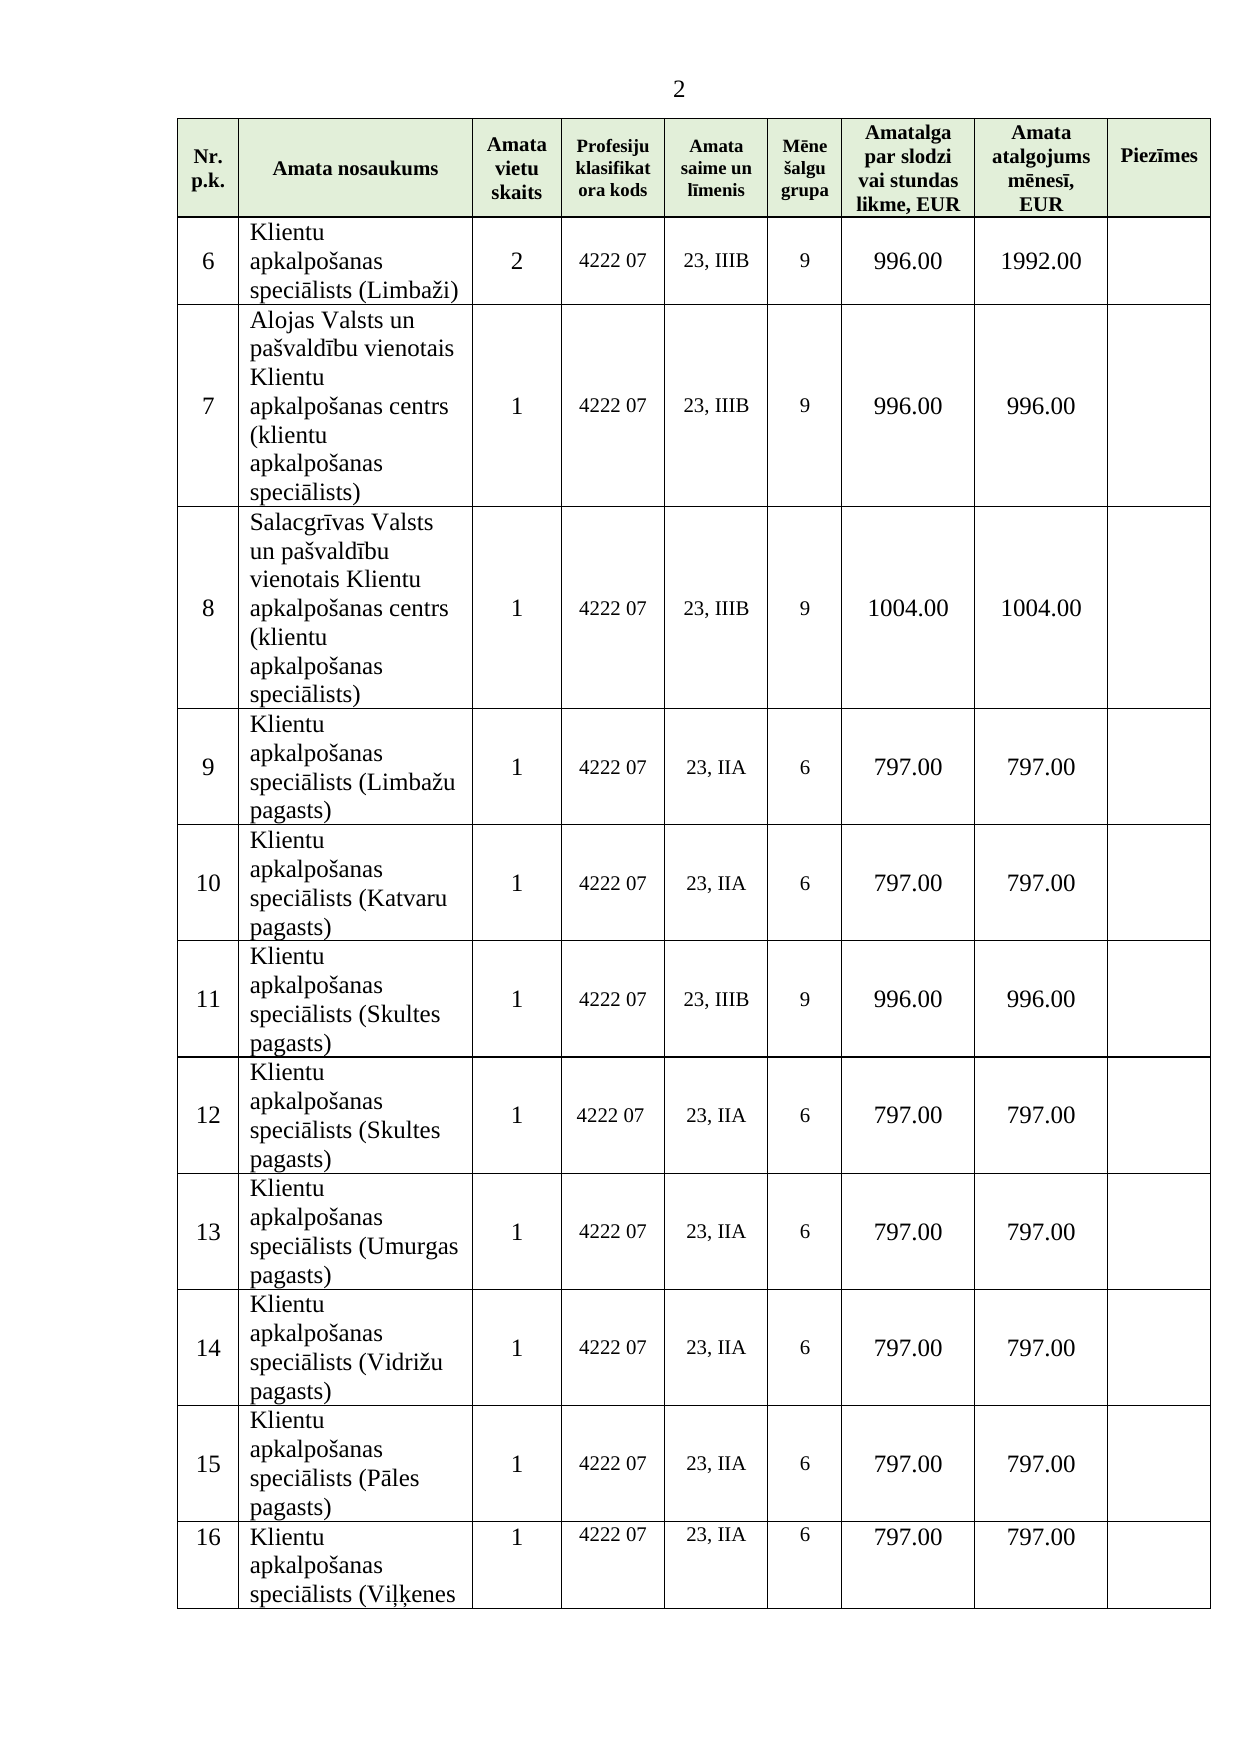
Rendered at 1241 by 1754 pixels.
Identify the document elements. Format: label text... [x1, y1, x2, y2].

table_header Profesiju klasifikatora kods [562, 119, 664, 216]
table_cell [1108, 941, 1210, 1056]
table_cell Klientu apkalpošanas speciālists (Viļķenes pagasts) [239, 1522, 472, 1608]
table_cell 1 [473, 507, 561, 708]
table_cell [1108, 709, 1210, 824]
table_cell Klientu apkalpošanas speciālists (Skultes pagasts) [239, 1058, 472, 1172]
table_cell 1 [473, 1406, 561, 1521]
table_cell [1108, 218, 1210, 304]
table_cell 23, IIA [665, 1406, 767, 1521]
table_cell 6 [768, 1174, 841, 1288]
table_cell 4222 07 [562, 709, 664, 824]
table_cell 23, IIIB [665, 218, 767, 304]
table_cell Klientu apkalpošanas speciālists (Pāles pagasts) [239, 1406, 472, 1521]
table_cell 4222 07 [562, 507, 664, 708]
table_cell [1108, 1058, 1210, 1172]
table_cell 797.00 [842, 1058, 974, 1172]
table_cell 23, IIA [665, 709, 767, 824]
table_cell 6 [768, 1058, 841, 1172]
table_cell 9 [768, 218, 841, 304]
table_cell 23, IIA [665, 825, 767, 940]
table_header Amata vietu skaits [473, 119, 561, 216]
table_cell 14 [178, 1290, 238, 1404]
table_header Amata atalgojums mēnesī, EUR [975, 119, 1107, 216]
table_cell 797.00 [975, 1522, 1107, 1608]
table_cell 6 [768, 825, 841, 940]
table_cell 797.00 [975, 825, 1107, 940]
table_header Mēnešalgu grupa [768, 119, 841, 216]
table_cell [1108, 825, 1210, 940]
table_cell Klientu apkalpošanas speciālists (Katvaru pagasts) [239, 825, 472, 940]
table_cell 1 [473, 709, 561, 824]
table_cell Salacgrīvas Valsts un pašvaldību vienotais Klientu apkalpošanas centrs (klientu apkalpošanas speciālists) [239, 507, 472, 708]
table_header Amatalga par slodzi vai stundas likme, EUR [842, 119, 974, 216]
table_cell 996.00 [842, 218, 974, 304]
table_cell 996.00 [842, 941, 974, 1056]
table_cell 4222 07 [562, 1290, 664, 1404]
table_cell 23, IIA [665, 1174, 767, 1288]
table_cell 797.00 [842, 825, 974, 940]
table_cell 797.00 [842, 1290, 974, 1404]
table_cell Klientu apkalpošanas speciālists (Limbažu pagasts) [239, 709, 472, 824]
table_header Amata nosaukums [239, 119, 472, 216]
table_cell 1 [473, 825, 561, 940]
table_cell 1 [473, 941, 561, 1056]
table_cell 797.00 [842, 709, 974, 824]
table_cell 1 [473, 305, 561, 506]
table_header Piezīmes [1108, 119, 1210, 216]
table_cell 4222 07 [562, 1174, 664, 1288]
table_cell [1108, 305, 1210, 506]
table_cell 6 [768, 1290, 841, 1404]
table_cell 7 [178, 305, 238, 506]
table_cell [1108, 1522, 1210, 1608]
table_cell 23, IIA [665, 1522, 767, 1608]
table_header Nr. p.k. [178, 119, 238, 216]
table_cell 4222 07 [562, 1406, 664, 1521]
table_cell 797.00 [975, 709, 1107, 824]
table_cell 15 [178, 1406, 238, 1521]
table_cell Klientu apkalpošanas speciālists (Umurgas pagasts) [239, 1174, 472, 1288]
table_cell 4222 07 [562, 218, 664, 304]
table_cell 13 [178, 1174, 238, 1288]
table_cell 23, IIIB [665, 305, 767, 506]
table_cell 9 [768, 941, 841, 1056]
table_cell 9 [768, 507, 841, 708]
table_cell 6 [768, 709, 841, 824]
table_cell 23, IIA [665, 1290, 767, 1404]
table_cell 1992.00 [975, 218, 1107, 304]
table_cell 797.00 [842, 1406, 974, 1521]
table_cell Klientu apkalpošanas speciālists (Skultes pagasts) [239, 941, 472, 1056]
table_cell 2 [473, 218, 561, 304]
table_cell 23, IIA [665, 1058, 767, 1172]
table_cell [1108, 1174, 1210, 1288]
table_cell 1004.00 [842, 507, 974, 708]
table_cell 16 [178, 1522, 238, 1608]
table_cell 4222 07 [562, 1522, 664, 1608]
table_cell 10 [178, 825, 238, 940]
table_cell 797.00 [842, 1174, 974, 1288]
table_cell 12 [178, 1058, 238, 1172]
table_cell 1004.00 [975, 507, 1107, 708]
table_cell 23, IIIB [665, 507, 767, 708]
table_cell 11 [178, 941, 238, 1056]
table_cell 4222 07 [562, 941, 664, 1056]
table_cell 797.00 [975, 1290, 1107, 1404]
table_cell 9 [178, 709, 238, 824]
table_cell 9 [768, 305, 841, 506]
table_cell 996.00 [975, 305, 1107, 506]
table_cell Alojas Valsts un pašvaldību vienotais Klientu apkalpošanas centrs (klientu apkalpošanas speciālists) [239, 305, 472, 506]
table_cell 23, IIIB [665, 941, 767, 1056]
table_cell 4222 07 [562, 1058, 664, 1172]
table_cell [1108, 1406, 1210, 1521]
table_cell 8 [178, 507, 238, 708]
table_cell 1 [473, 1058, 561, 1172]
table_cell 6 [768, 1406, 841, 1521]
table_cell 4222 07 [562, 305, 664, 506]
table_cell 1 [473, 1174, 561, 1288]
table_cell 797.00 [975, 1406, 1107, 1521]
table_cell [1108, 507, 1210, 708]
table_cell 6 [768, 1522, 841, 1608]
table_cell 6 [178, 218, 238, 304]
table_cell 1 [473, 1522, 561, 1608]
table_cell 1 [473, 1290, 561, 1404]
table_header Amata saime un līmenis [665, 119, 767, 216]
table_cell Klientu apkalpošanas speciālists (Vidrižu pagasts) [239, 1290, 472, 1404]
table_cell 996.00 [975, 941, 1107, 1056]
table_cell Klientu apkalpošanas speciālists (Limbaži) [239, 218, 472, 304]
table_cell 996.00 [842, 305, 974, 506]
table_cell [1108, 1290, 1210, 1404]
table_cell 797.00 [975, 1058, 1107, 1172]
table_cell 797.00 [842, 1522, 974, 1608]
table_cell 4222 07 [562, 825, 664, 940]
table_cell 797.00 [975, 1174, 1107, 1288]
